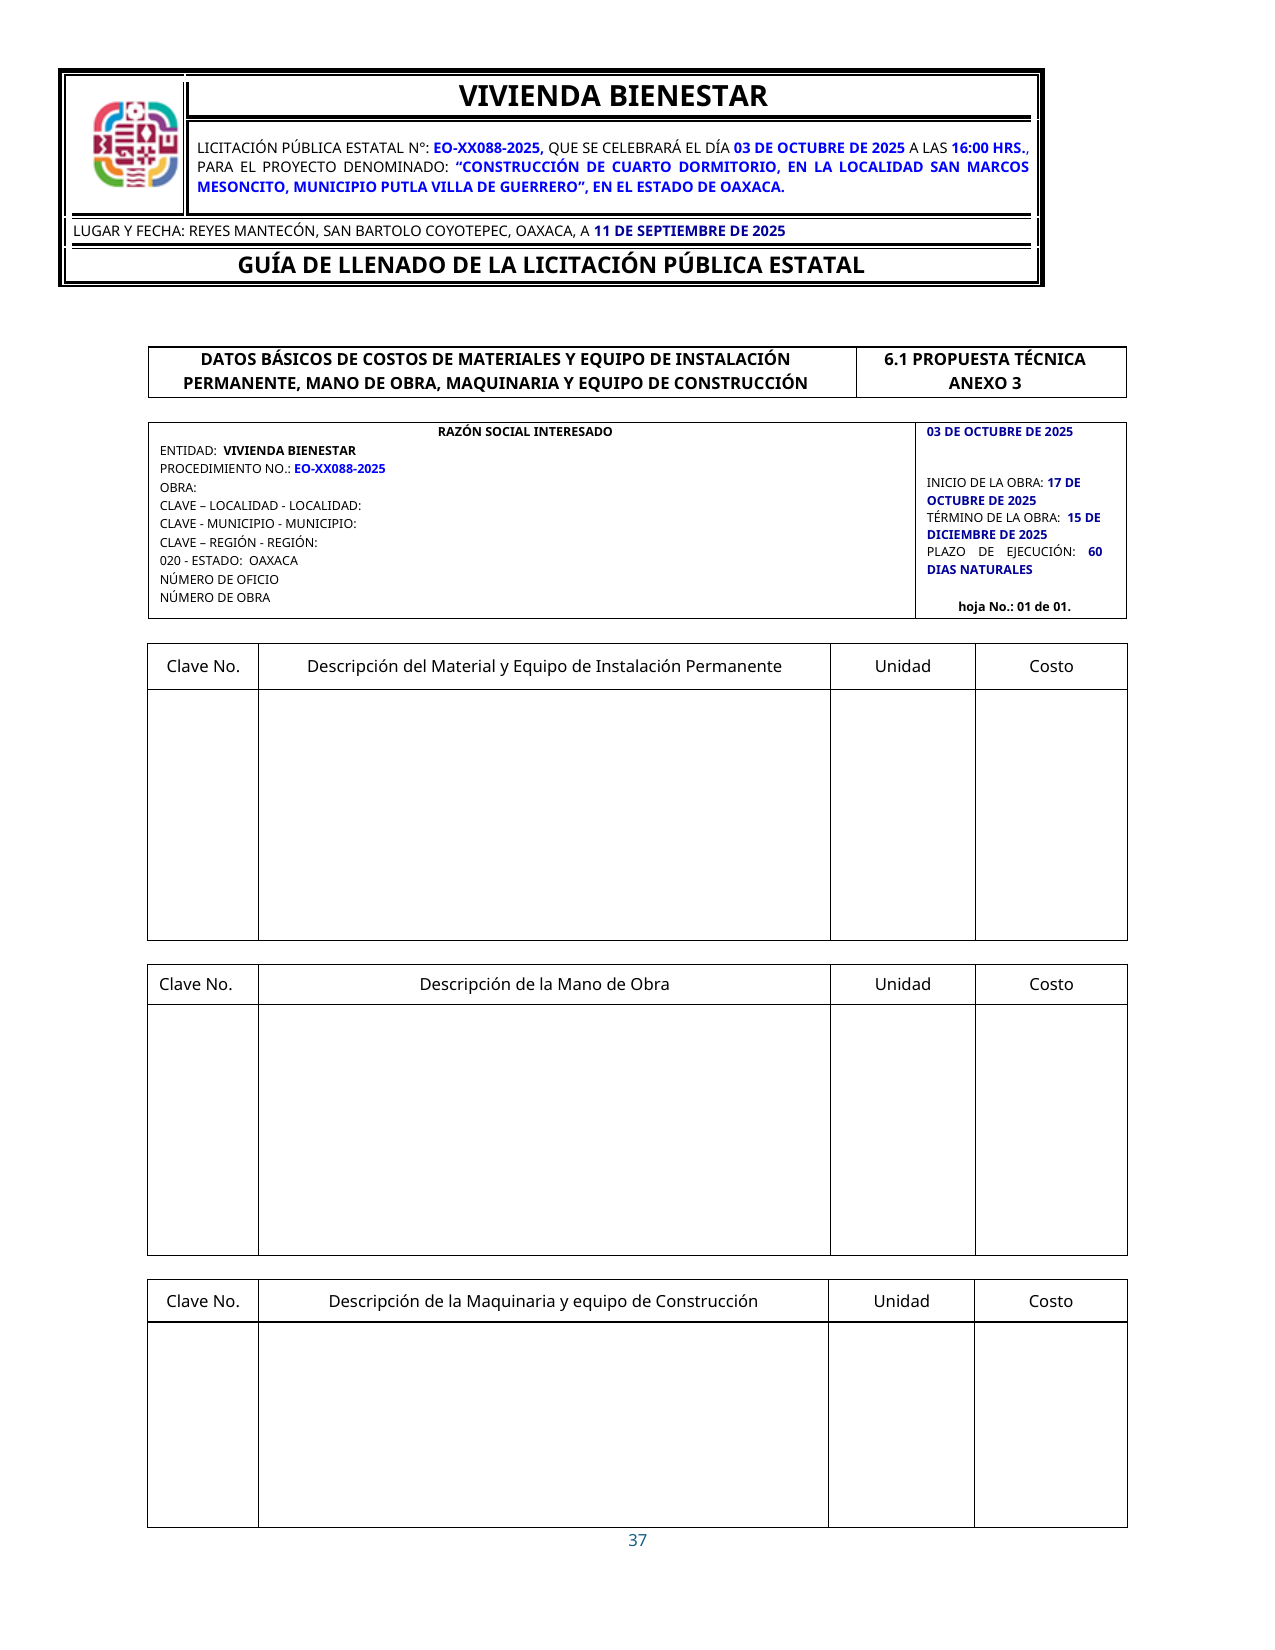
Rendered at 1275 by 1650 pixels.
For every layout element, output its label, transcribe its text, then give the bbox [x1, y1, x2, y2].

table_header Costo [976, 644, 1127, 689]
table_cell [829, 1323, 974, 1527]
table_header Unidad [829, 1280, 974, 1321]
table_header Clave No. [148, 1280, 258, 1321]
table_cell [148, 690, 258, 940]
table_header Clave No. [148, 644, 258, 689]
table_header Costo [976, 965, 1127, 1004]
table_cell [976, 1005, 1127, 1255]
table_header 03 DE OCTUBRE DE 2025 INICIO DE LA OBRA: 17 DE OCTUBRE DE 2025 TÉRMINO DE LA OBRA: 15 DE DICIEMBRE DE 2025 PLAZO DE EJECUCIÓN: 60 DIAS NATURALES hoja No.: 01 de 01. [916, 423, 1126, 617]
table_cell [148, 1323, 258, 1527]
table_cell [975, 1323, 1127, 1527]
table_header Unidad [831, 965, 975, 1004]
table_cell [831, 1005, 975, 1255]
table_cell [259, 1323, 828, 1527]
table_cell [976, 690, 1127, 940]
picture [184, 93, 189, 193]
table_header Descripción del Material y Equipo de Instalación Permanente [259, 644, 830, 689]
table_cell [259, 1005, 830, 1255]
table_header Clave No. [148, 965, 258, 1004]
table_header RAZÓN SOCIAL INTERESADO Entidad: Vivienda Bienestar Procedimiento No.: EO-XX088-2025 Obra: clave – Localidad - Localidad: clave - Municipio - Municipio: clave – Región - Región: 020 - Estado: Oaxaca Número de Oficio Número de Obra [149, 423, 915, 617]
picture [82, 93, 183, 193]
table_cell [148, 1005, 258, 1255]
table_cell [259, 690, 830, 940]
table_header Costo [975, 1280, 1127, 1321]
table_header Descripción de la Maquinaria y equipo de Construcción [259, 1280, 828, 1321]
table_header 6.1 PROPUESTA TÉCNICA ANEXO 3 [857, 348, 1126, 397]
table_header Unidad [831, 644, 975, 689]
table_header Descripción de la Mano de Obra [259, 965, 830, 1004]
table_cell [831, 690, 975, 940]
table_header DATOS BÁSICOS DE COSTOS DE MATERIALES Y EQUIPO DE INSTALACIÓN PERMANENTE, MANO DE OBRA, MAQUINARIA Y EQUIPO DE CONSTRUCCIÓN [149, 348, 856, 397]
